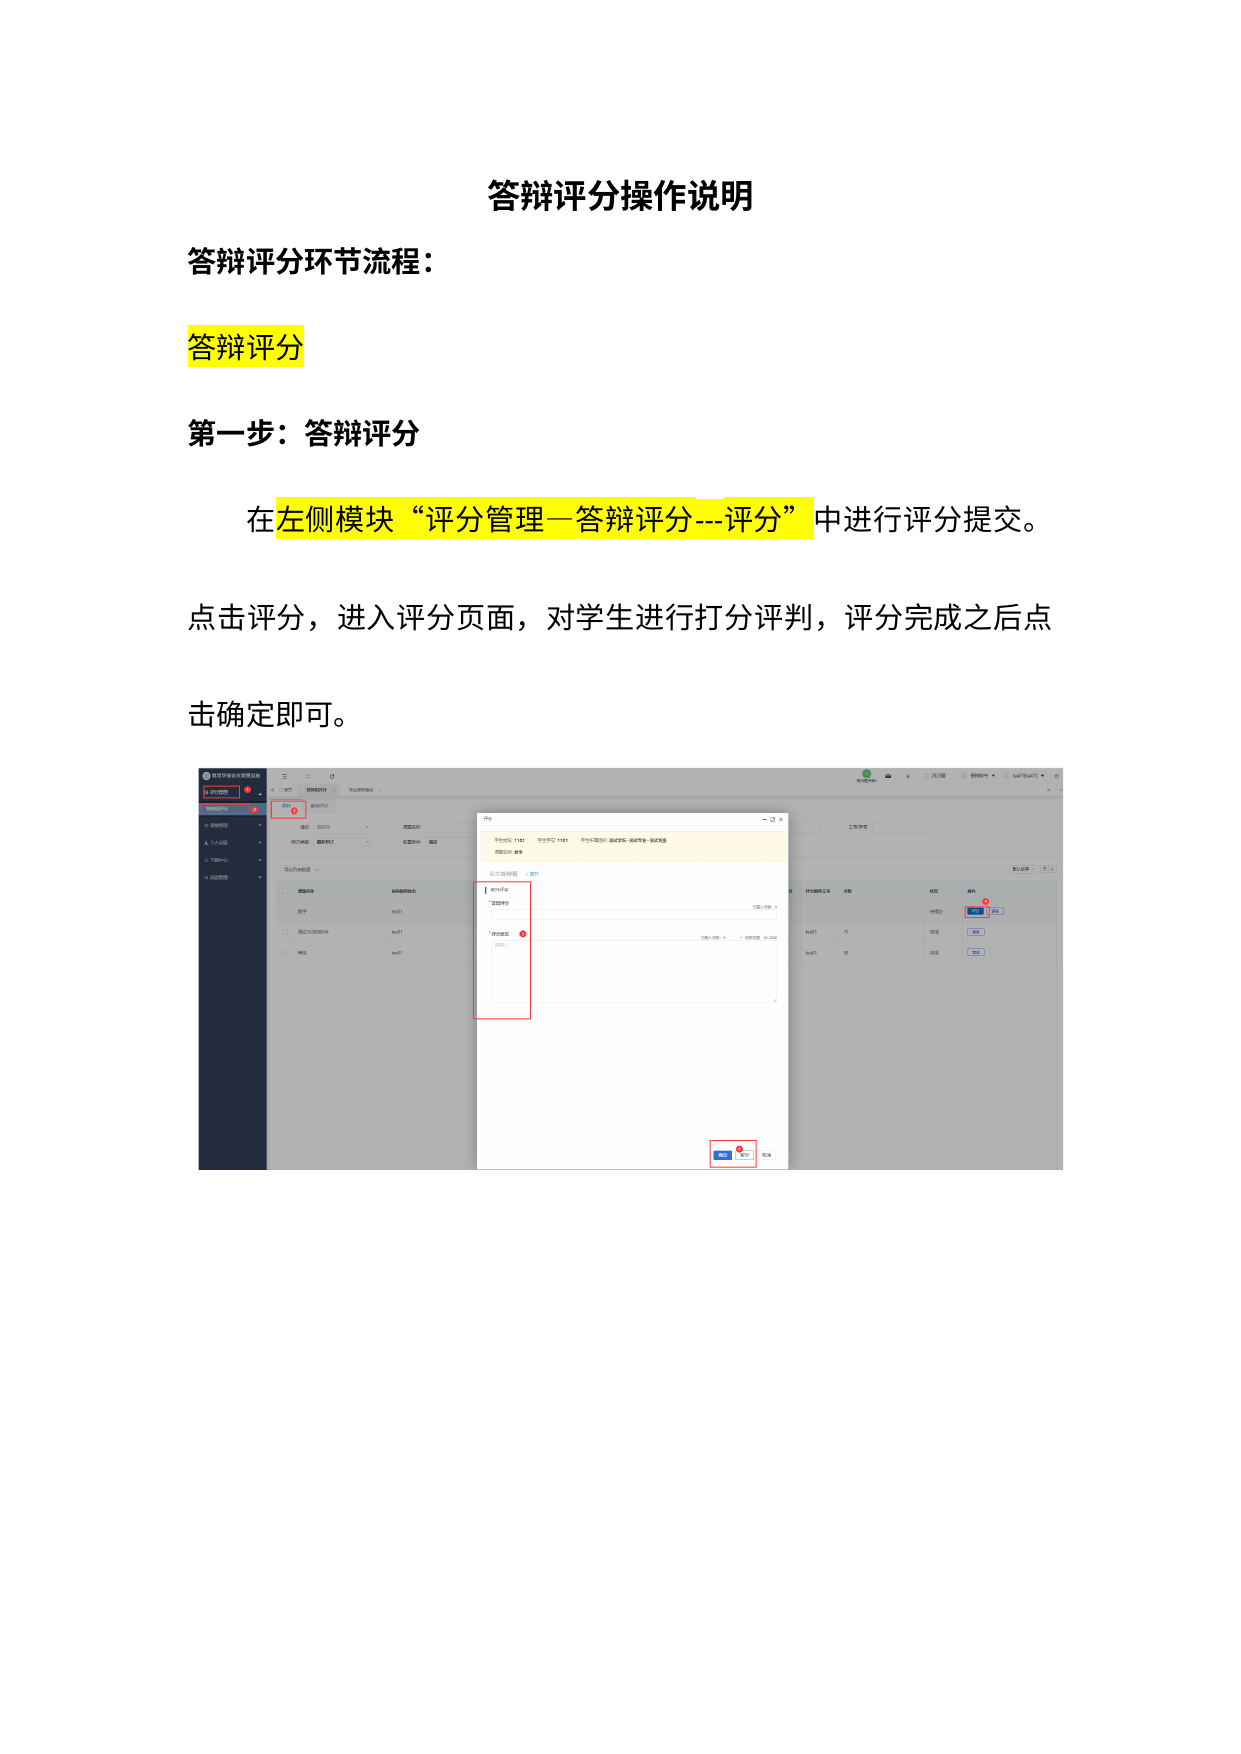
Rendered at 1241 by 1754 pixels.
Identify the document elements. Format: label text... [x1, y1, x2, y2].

picture [198, 766, 1064, 1170]
text 答辩评分环节流程： [187, 227, 1053, 292]
text 在左侧模块“评分管理—答辩评分---评分”中进行评分提交。点击评分，进入评分页面，对学生进行打分评判，评分完成之后点击确定即可。 [187, 485, 1053, 745]
text 答辩评分 [187, 313, 1053, 378]
text 答辩评分操作说明 [187, 162, 1053, 227]
text 第一步：答辩评分 [187, 399, 1053, 464]
